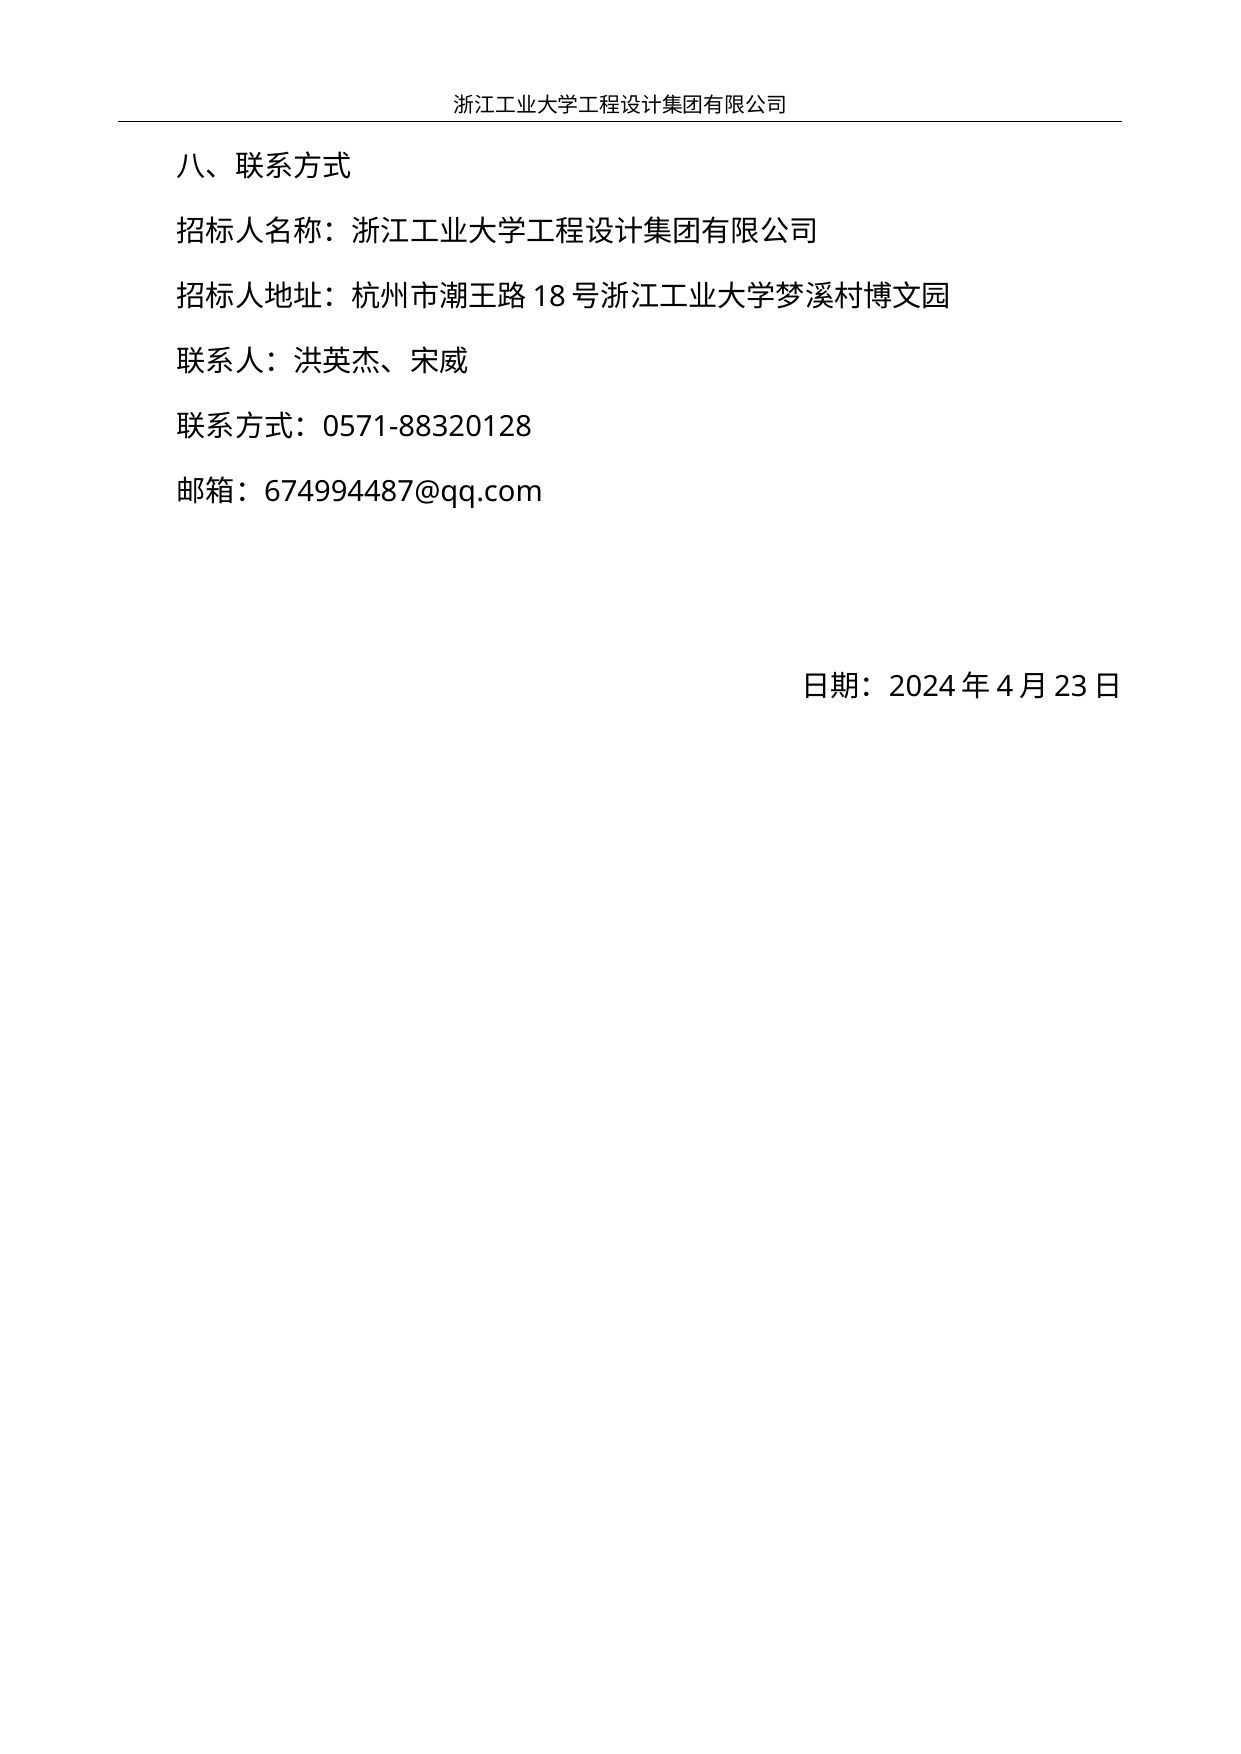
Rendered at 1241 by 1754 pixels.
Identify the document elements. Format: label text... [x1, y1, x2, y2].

text 邮箱：674994487@qq.com [118, 457, 1122, 522]
text 联系方式：0571-88320128 [118, 392, 1122, 457]
text 招标人名称：浙江工业大学工程设计集团有限公司 [118, 197, 1122, 262]
text 招标人地址：杭州市潮王路18号浙江工业大学梦溪村博文园 [118, 262, 1122, 327]
text 联系人：洪英杰、宋威 [118, 327, 1122, 392]
text 八、联系方式 [118, 132, 1122, 197]
text 日期：2024年4月23日 [118, 652, 1122, 717]
